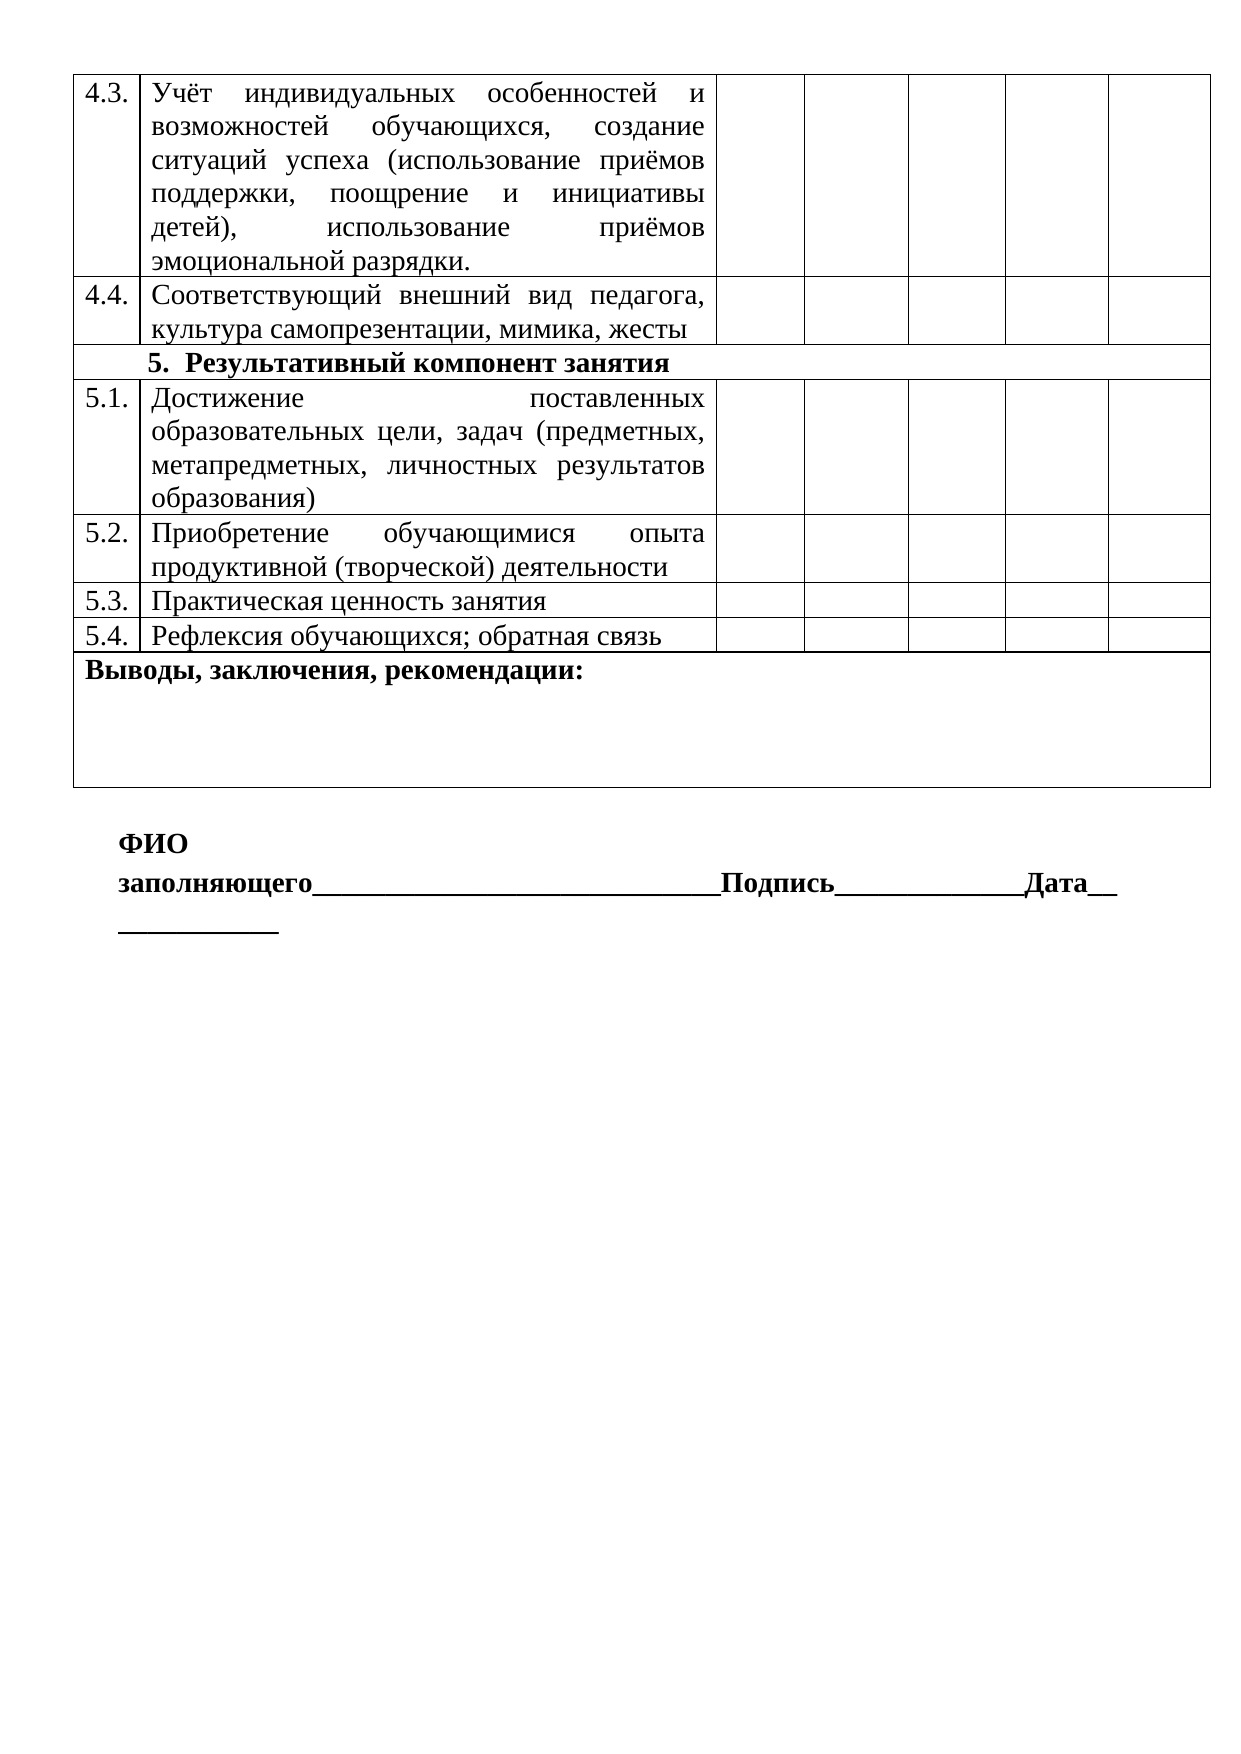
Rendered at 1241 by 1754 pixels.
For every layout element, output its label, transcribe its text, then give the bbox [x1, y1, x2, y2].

table_cell 5.2. [74, 515, 139, 582]
table_cell [1109, 515, 1210, 582]
table_cell [1109, 277, 1210, 344]
table_cell [717, 75, 804, 276]
table_cell Учёт индивидуальных особенностей и возможностей обучающихся, создание ситуаций успеха (использование приёмов поддержки, поощрение и инициативы детей), использование приёмов эмоциональной разрядки. [141, 75, 716, 276]
text ФИО заполняющего____________________________Подпись_____________Дата_____________ [118, 826, 1122, 937]
table_cell [1006, 618, 1108, 651]
table_cell [909, 583, 1005, 617]
table_cell 4.3. [74, 75, 139, 276]
table_cell [805, 618, 908, 651]
table_cell Достижение поставленных образовательных цели, задач (предметных, метапредметных, личностных результатов образования) [141, 380, 716, 514]
table_cell 5.3. [74, 583, 139, 617]
table_cell [717, 277, 804, 344]
table_cell [1006, 583, 1108, 617]
table_cell [909, 75, 1005, 276]
table_cell Приобретение обучающимися опыта продуктивной (творческой) деятельности [141, 515, 716, 582]
table_cell [1109, 380, 1210, 514]
table_cell [805, 380, 908, 514]
table_cell Результативный компонент занятия [74, 345, 1210, 379]
table_cell [717, 380, 804, 514]
table_cell [805, 515, 908, 582]
table_cell [1006, 277, 1108, 344]
table_cell [805, 75, 908, 276]
table_cell [909, 380, 1005, 514]
table_cell [909, 618, 1005, 651]
table_cell [1109, 583, 1210, 617]
table_cell 5.1. [74, 380, 139, 514]
table_cell 5.4. [74, 618, 139, 651]
table_cell [805, 277, 908, 344]
table_cell [1109, 75, 1210, 276]
table_cell 4.4. [74, 277, 139, 344]
table_cell Практическая ценность занятия [141, 583, 716, 617]
table_cell [717, 583, 804, 617]
table_cell Рефлексия обучающихся; обратная связь [141, 618, 716, 651]
table_cell [717, 515, 804, 582]
table_cell [1006, 515, 1108, 582]
table_cell Соответствующий внешний вид педагога, культура самопрезентации, мимика, жесты [141, 277, 716, 344]
table_cell Выводы, заключения, рекомендации: [74, 653, 1210, 787]
table_cell [717, 618, 804, 651]
table_cell [1006, 380, 1108, 514]
table_cell [1006, 75, 1108, 276]
table_cell [805, 583, 908, 617]
table_cell [909, 277, 1005, 344]
table_cell [1109, 618, 1210, 651]
table_cell [909, 515, 1005, 582]
